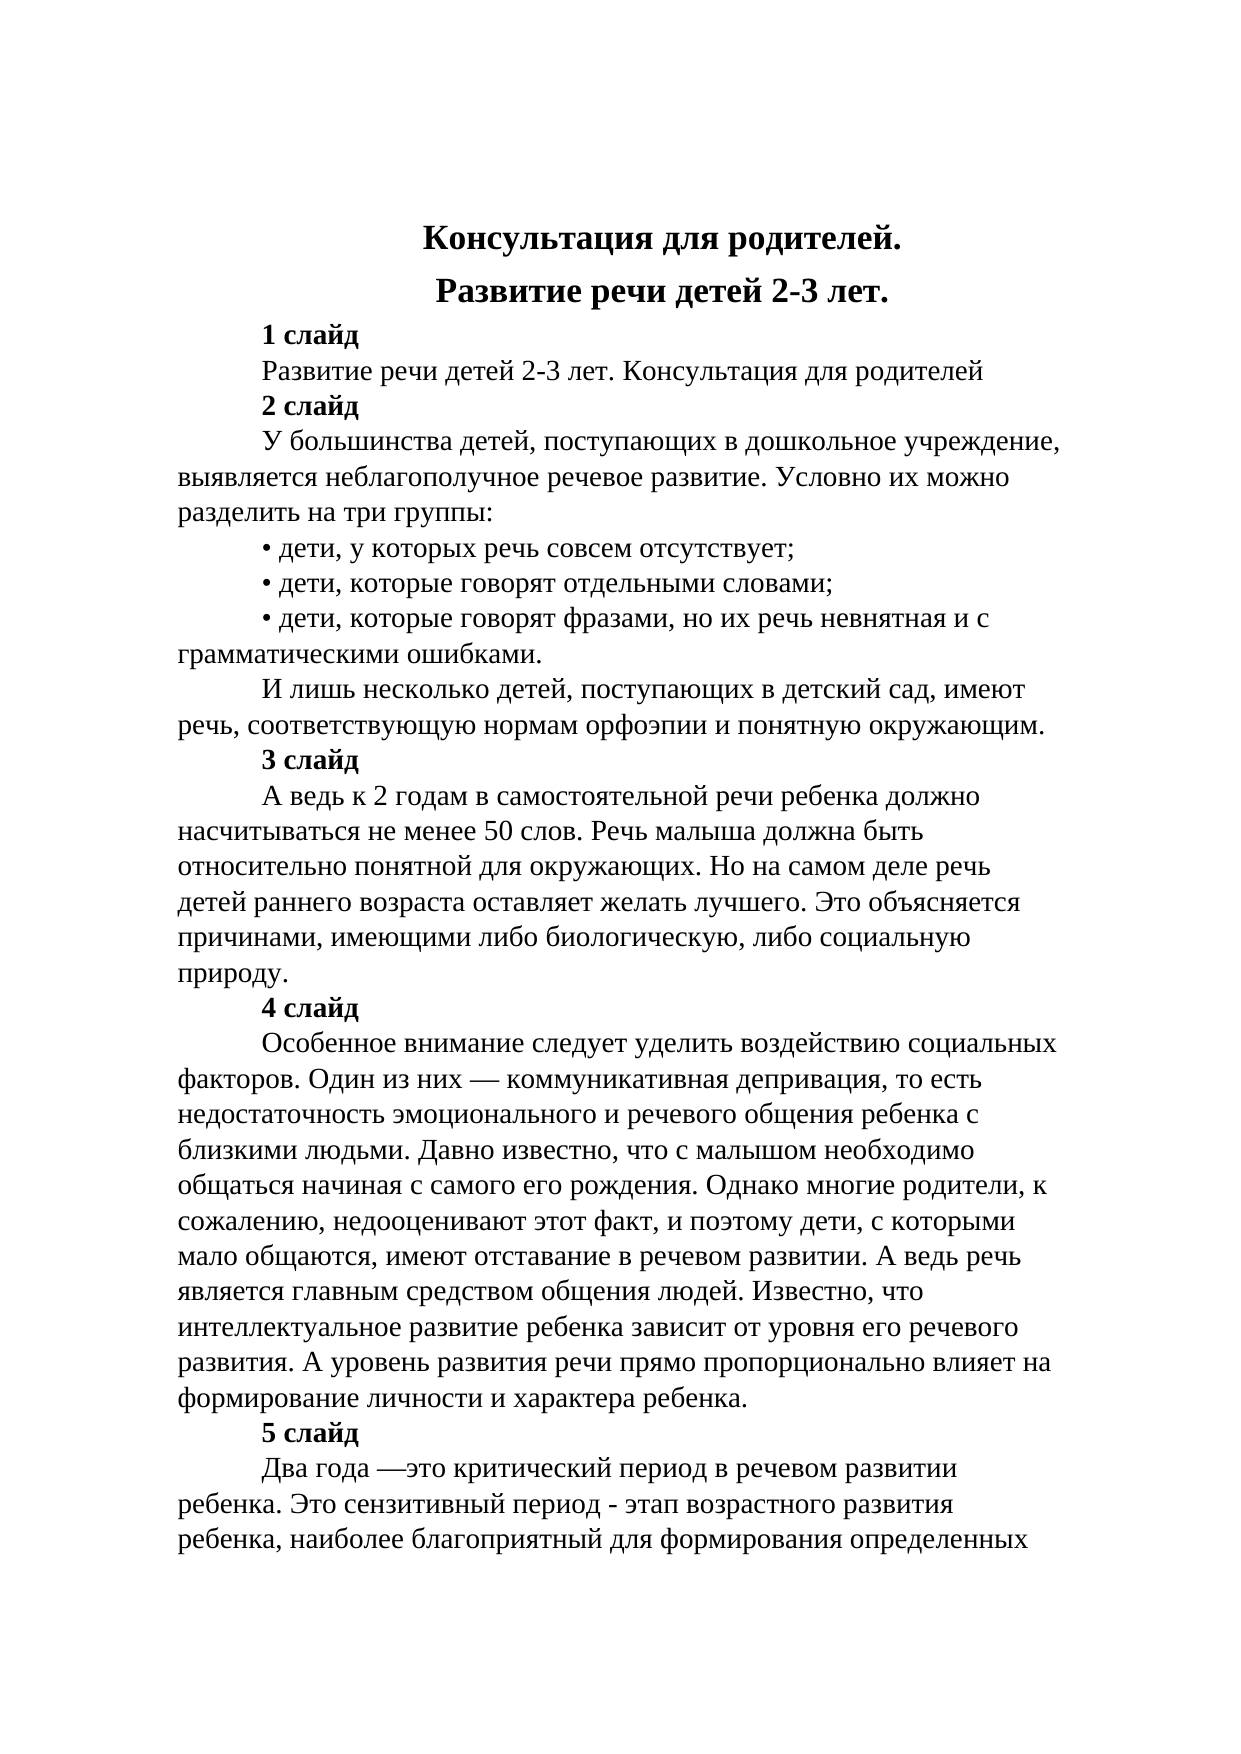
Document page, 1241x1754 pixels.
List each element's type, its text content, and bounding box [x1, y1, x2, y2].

text Развитие речи детей 2-3 лет. Консультация для родителей [177, 352, 1063, 387]
text 3 слайд [177, 741, 1063, 777]
text 1 слайд [177, 316, 1063, 352]
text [177, 1449, 1063, 1556]
text Развитие речи детей 2-3 лет. [177, 263, 1063, 316]
text 2 слайд [177, 387, 1063, 422]
text Консультация для родителей. [177, 210, 1063, 263]
text 5 слайд [177, 1414, 1063, 1449]
text 4 слайд [177, 989, 1063, 1024]
text У большинства детей, поступающих в дошкольное учреждение, выявляется неблагополучное речевое развитие. Условно их можно разделить на три группы: [177, 422, 1063, 529]
text А ведь к 2 годам в самостоятельной речи ребенка должно насчитываться не менее 50 слов. Речь малыша должна быть относительно понятной для окружающих. Но на самом деле речь детей раннего возраста оставляет желать лучшего. Это объясняется причинами, имеющими либо биологическую, либо социальную природу. [177, 777, 1063, 989]
text Особенное внимание следует уделить воздействию социальных факторов. Один из них — коммуникативная депривация, то есть недостаточность эмоционального и речевого общения ребенка с близкими людьми. Давно известно, что с малышом необходимо общаться начиная с самого его рождения. Однако многие родители, к сожалению, недооценивают этот факт, и поэтому дети, с которыми мало общаются, имеют отставание в речевом развитии. А ведь речь является главным средством общения людей. Известно, что интеллектуальное развитие ребенка зависит от уровня его речевого развития. А уровень развития речи прямо пропорционально влияет на формирование личности и характера ребенка. [177, 1024, 1063, 1414]
text • дети, которые говорят фразами, но их речь невнятная и с грамматическими ошибками. [177, 599, 1063, 670]
text • дети, которые говорят отдельными словами; [177, 564, 1063, 599]
text И лишь несколько детей, поступающих в детский сад, имеют речь, соответствующую нормам орфоэпии и понятную окружающим. [177, 670, 1063, 741]
text • дети, у которых речь совсем отсутствует; [177, 529, 1063, 564]
